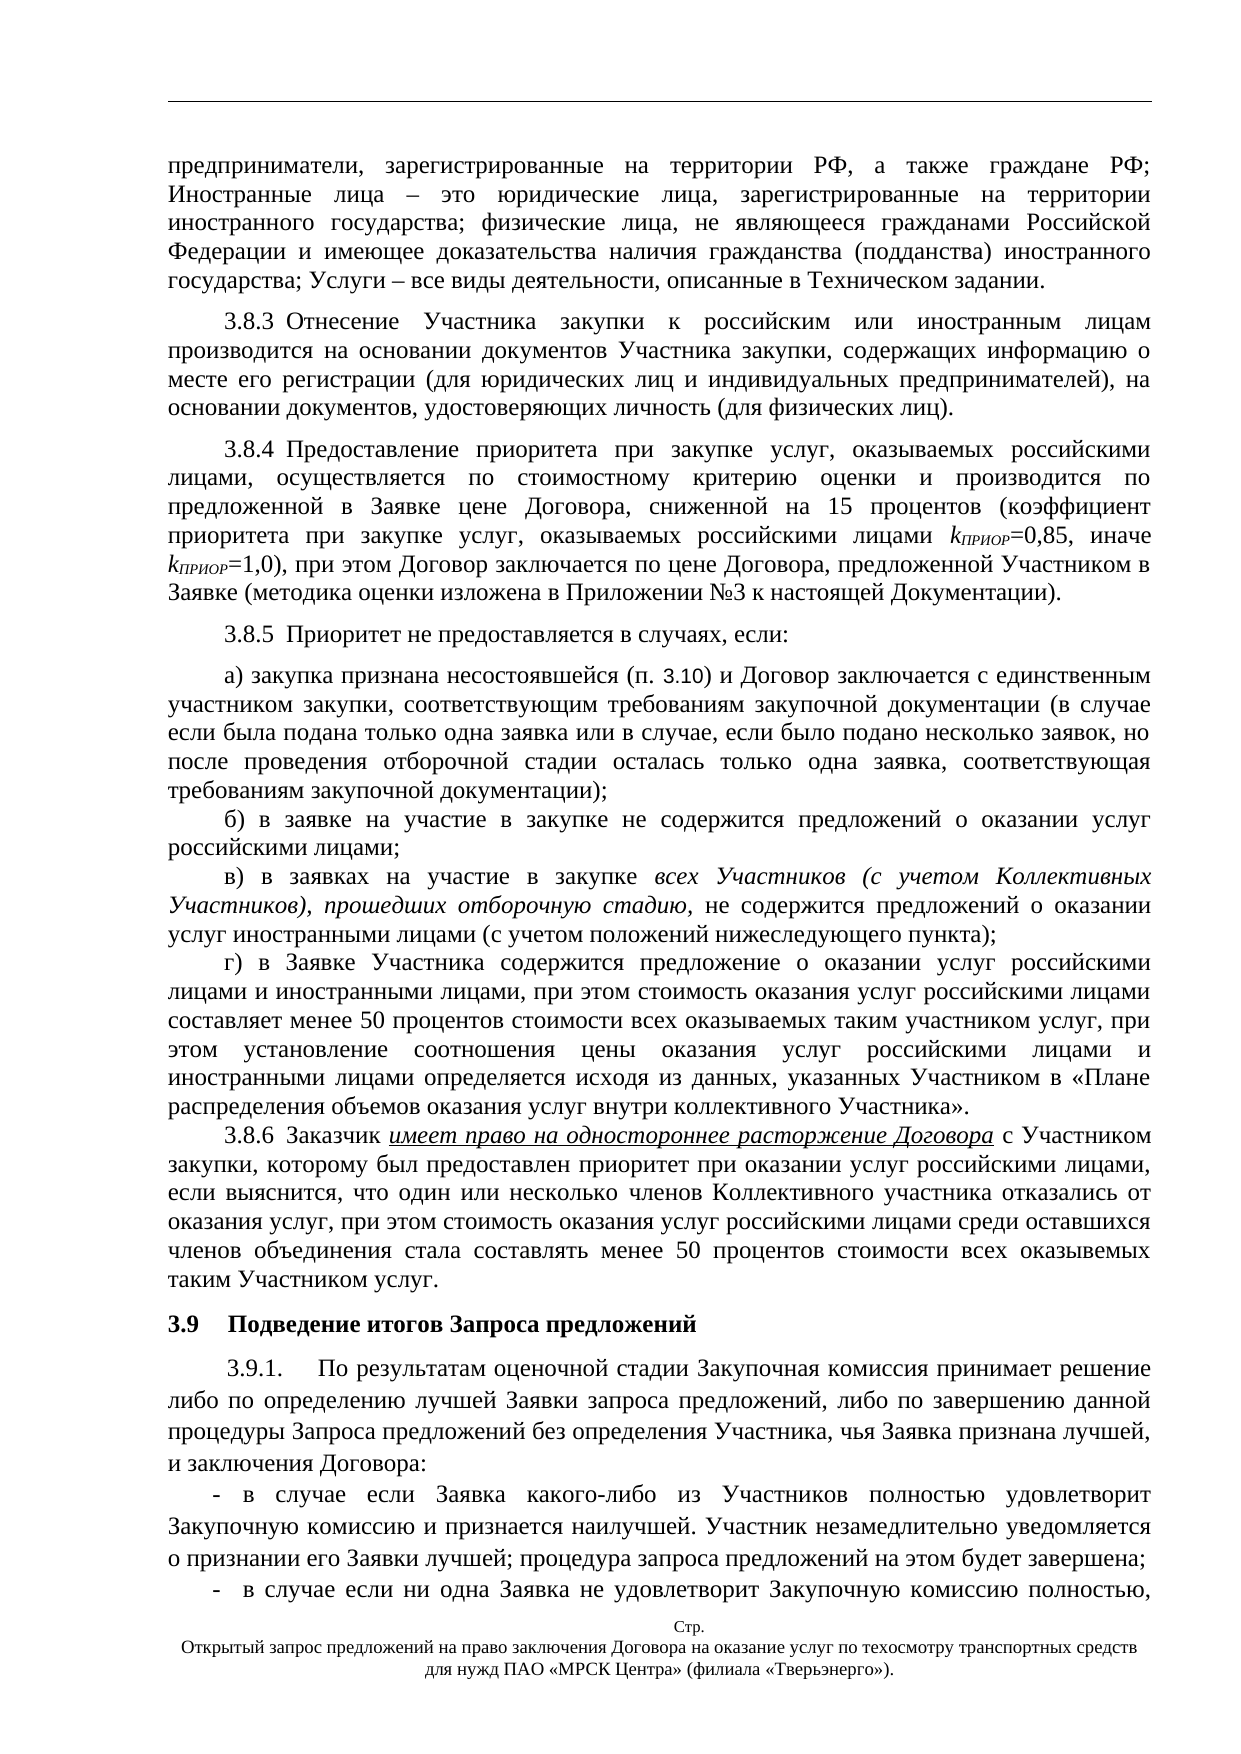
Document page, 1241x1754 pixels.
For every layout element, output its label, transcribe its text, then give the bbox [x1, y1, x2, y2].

subtitle Подведение итогов Запроса предложений [168, 1309, 1152, 1338]
text б) в заявке на участие в закупке не содержится предложений о оказании услуг российскими лицами; [168, 804, 1152, 861]
list Заказчик имеет право на одностороннее расторжение Договора с Участником закупки, которому был предоставлен приоритет при оказании услуг российскими лицами, если выяснится, что один или несколько членов Коллективного участника отказались от оказания услуг, при этом стоимость оказания услуг российскими лицами среди оставшихся членов объединения стала составлять менее 50 процентов стоимости всех оказывемых таким Участником услуг. [168, 1120, 1152, 1292]
list Предоставление приоритета при закупке услуг, оказываемых российскими лицами, осуществляется по стоимостному критерию оценки и производится по предложенной в Заявке цене Договора, сниженной на 15 процентов (коэффициент приоритета при закупке услуг, оказываемых российскими лицами kПРИОР=0,85, иначе kПРИОР=1,0), при этом Договор заключается по цене Договора, предложенной Участником в Заявке (методика оценки изложена в Приложении №3 к настоящей Документации). [168, 434, 1152, 606]
text г) в Заявке Участника содержится предложение о оказании услуг российскими лицами и иностранными лицами, при этом стоимость оказания услуг российскими лицами составляет менее 50 процентов стоимости всех оказываемых таким участником услуг, при этом установление соотношения цены оказания услуг российскими лицами и иностранными лицами определяется исходя из данных, указанных Участником в «Плане распределения объемов оказания услуг внутри коллективного Участника». [168, 947, 1152, 1120]
list По результатам оценочной стадии Закупочная комиссия принимает решение либо по определению лучшей Заявки запроса предложений, либо по завершению данной процедуры Запроса предложений без определения Участника, чья Заявка признана лучшей, и заключения Договора: [168, 1353, 1152, 1477]
text в) в заявках на участие в закупке всех Участников (с учетом Коллективных Участников), прошедших отборочную стадию, не содержится предложений о оказании услуг иностранными лицами (с учетом положений нижеследующего пункта); [168, 861, 1152, 947]
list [168, 150, 1152, 294]
list в случае если Заявка какого-либо из Участников полностью удовлетворит Закупочную комиссию и признается наилучшей. Участник незамедлительно уведомляется о признании его Заявки лучшей; процедура запроса предложений на этом будет завершена; [168, 1479, 1152, 1571]
list Отнесение Участника закупки к российским или иностранным лицам производится на основании документов Участника закупки, содержащих информацию о месте его регистрации (для юридических лиц и индивидуальных предпринимателей), на основании документов, удостоверяющих личность (для физических лиц). [168, 306, 1152, 421]
text а) закупка признана несостоявшейся (п. 3.10) и Договор заключается с единственным участником закупки, соответствующим требованиям закупочной документации (в случае если была подана только одна заявка или в случае, если было подано несколько заявок, но после проведения отборочной стадии осталась только одна заявка, соответствующая требованиям закупочной документации); [168, 660, 1152, 804]
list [168, 1574, 1152, 1603]
list Приоритет не предоставляется в случаях, если: [168, 619, 1152, 647]
